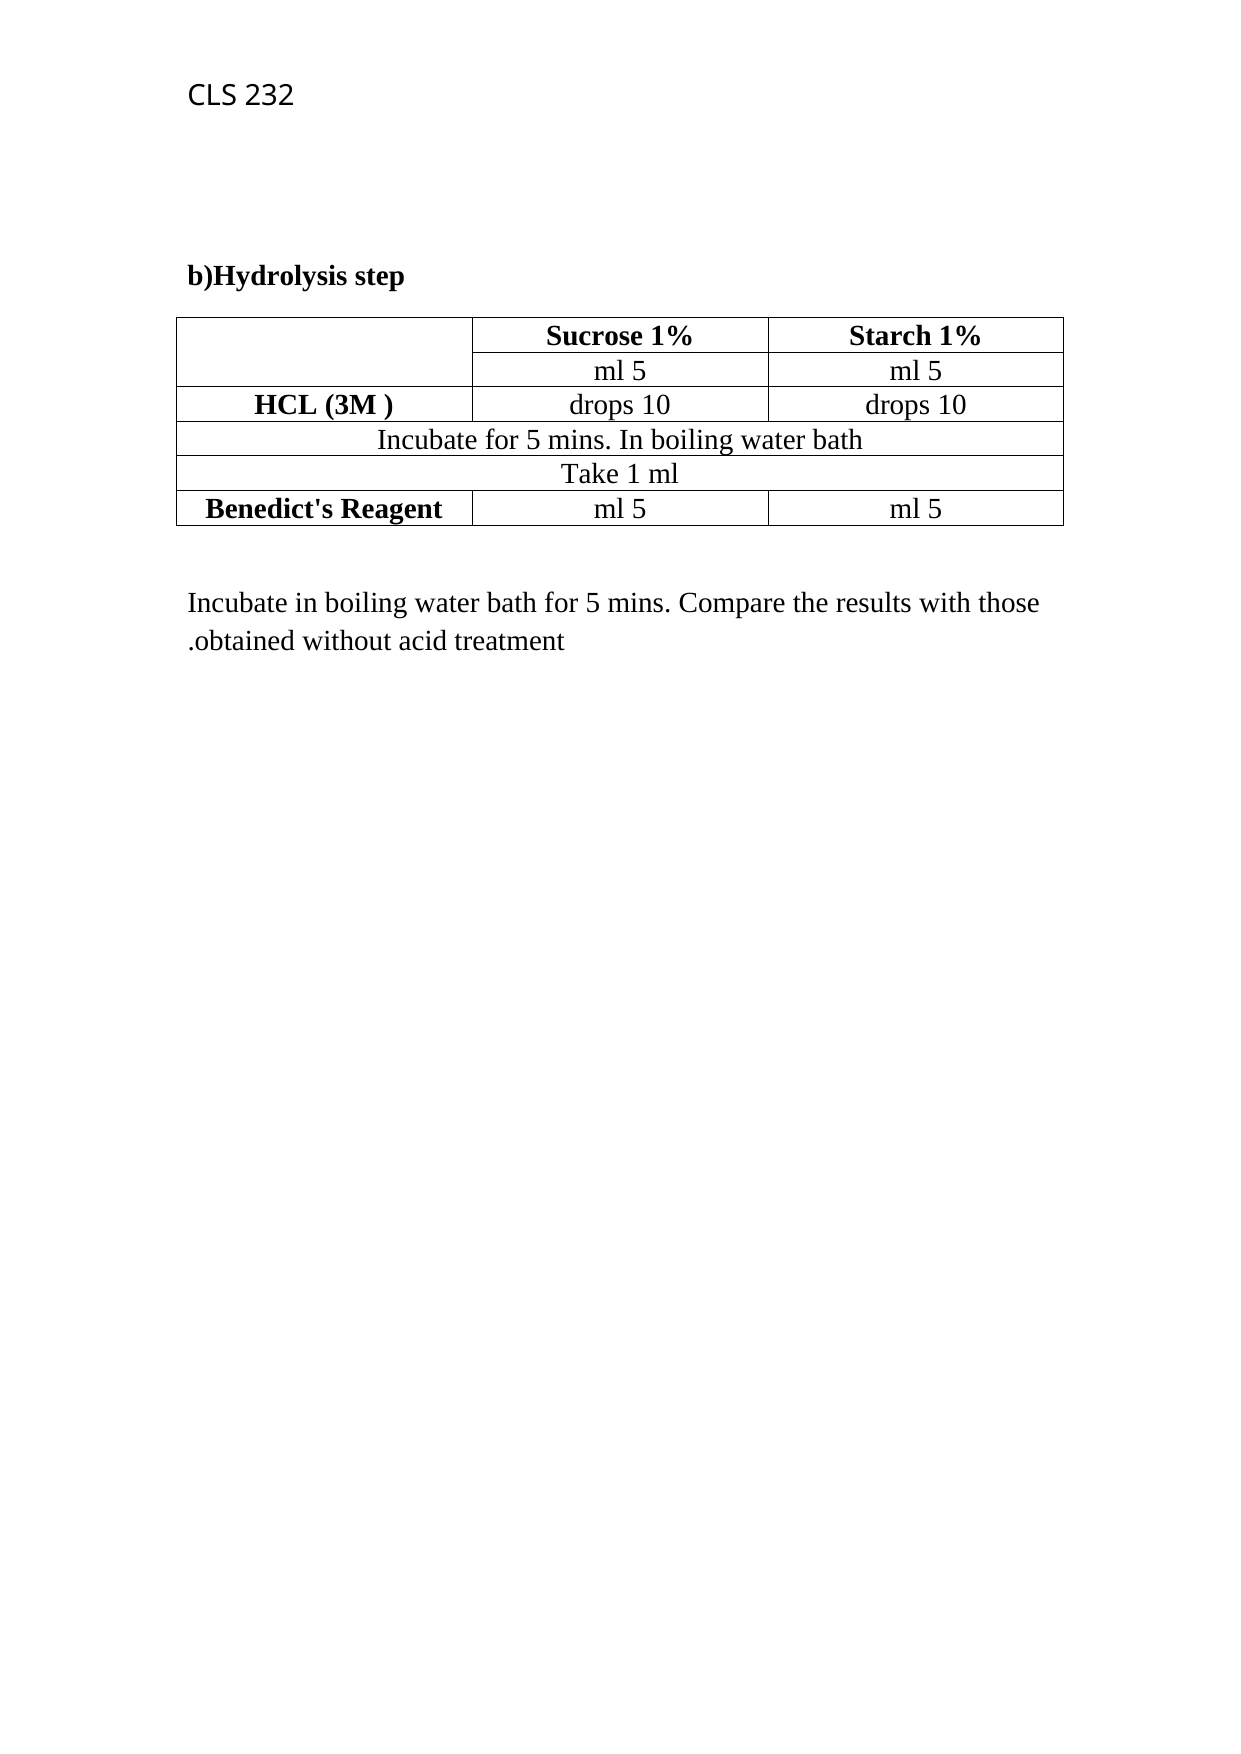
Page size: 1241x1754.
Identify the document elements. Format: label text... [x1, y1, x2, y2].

table_cell Take 1 ml [177, 456, 1063, 490]
table_cell Benedict's Reagent [177, 491, 472, 524]
table_cell HCL (3M ) [177, 387, 472, 421]
table_cell Incubate for 5 mins. In boiling water bath [177, 422, 1063, 455]
table_header 1% Sucrose [473, 318, 768, 352]
table_cell 10 drops [473, 387, 768, 421]
table_cell 5 ml [769, 353, 1063, 386]
table_cell 5 ml [769, 491, 1063, 524]
table_cell 5 ml [473, 353, 768, 386]
table_cell 5 ml [473, 491, 768, 524]
table_cell 10 drops [769, 387, 1063, 421]
text b)Hydrolysis step [187, 258, 1053, 291]
table_header 1% Starch [769, 318, 1063, 352]
text Incubate in boiling water bath for 5 mins. Compare the results with those obtained without acid treatment. [187, 585, 1053, 657]
table_header [177, 318, 472, 386]
